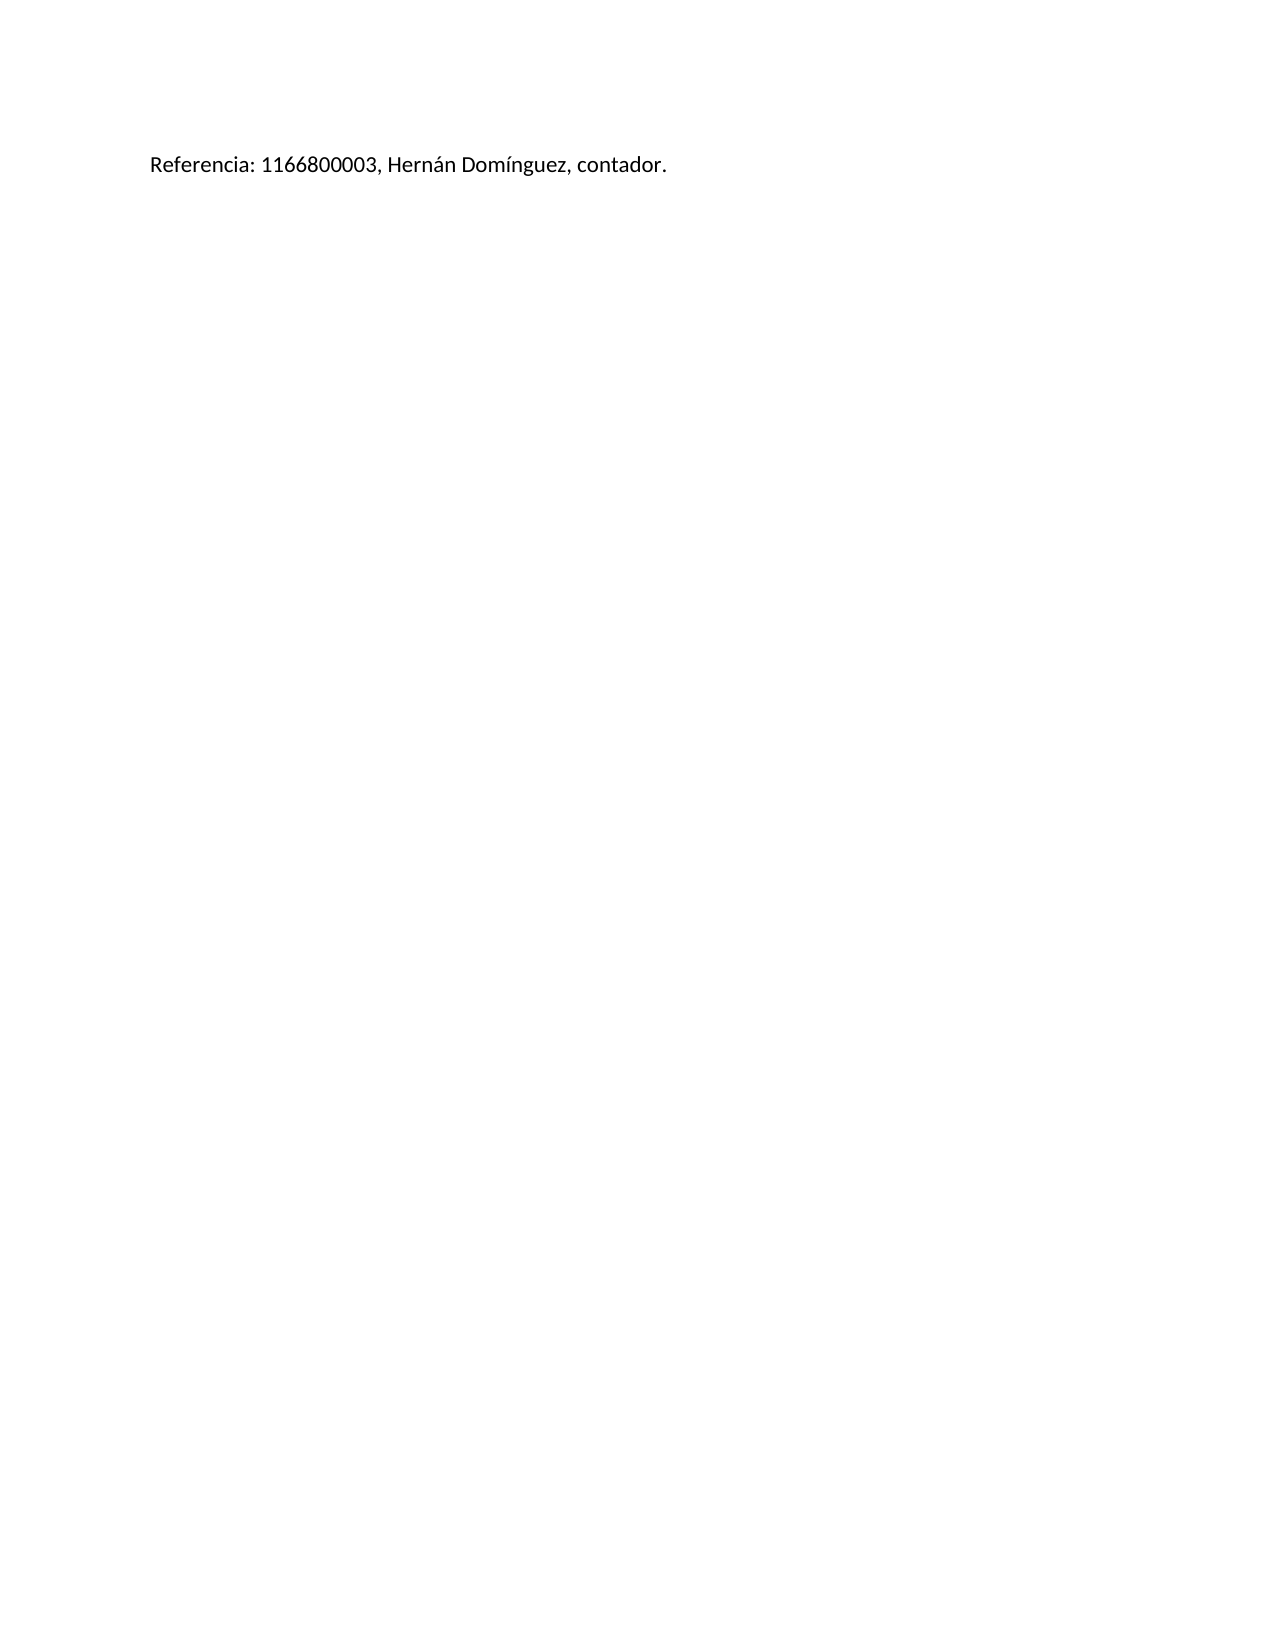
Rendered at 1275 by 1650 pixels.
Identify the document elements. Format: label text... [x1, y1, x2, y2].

text Referencia: 1166800003, Hernán Domínguez, contador. [150, 150, 1125, 178]
